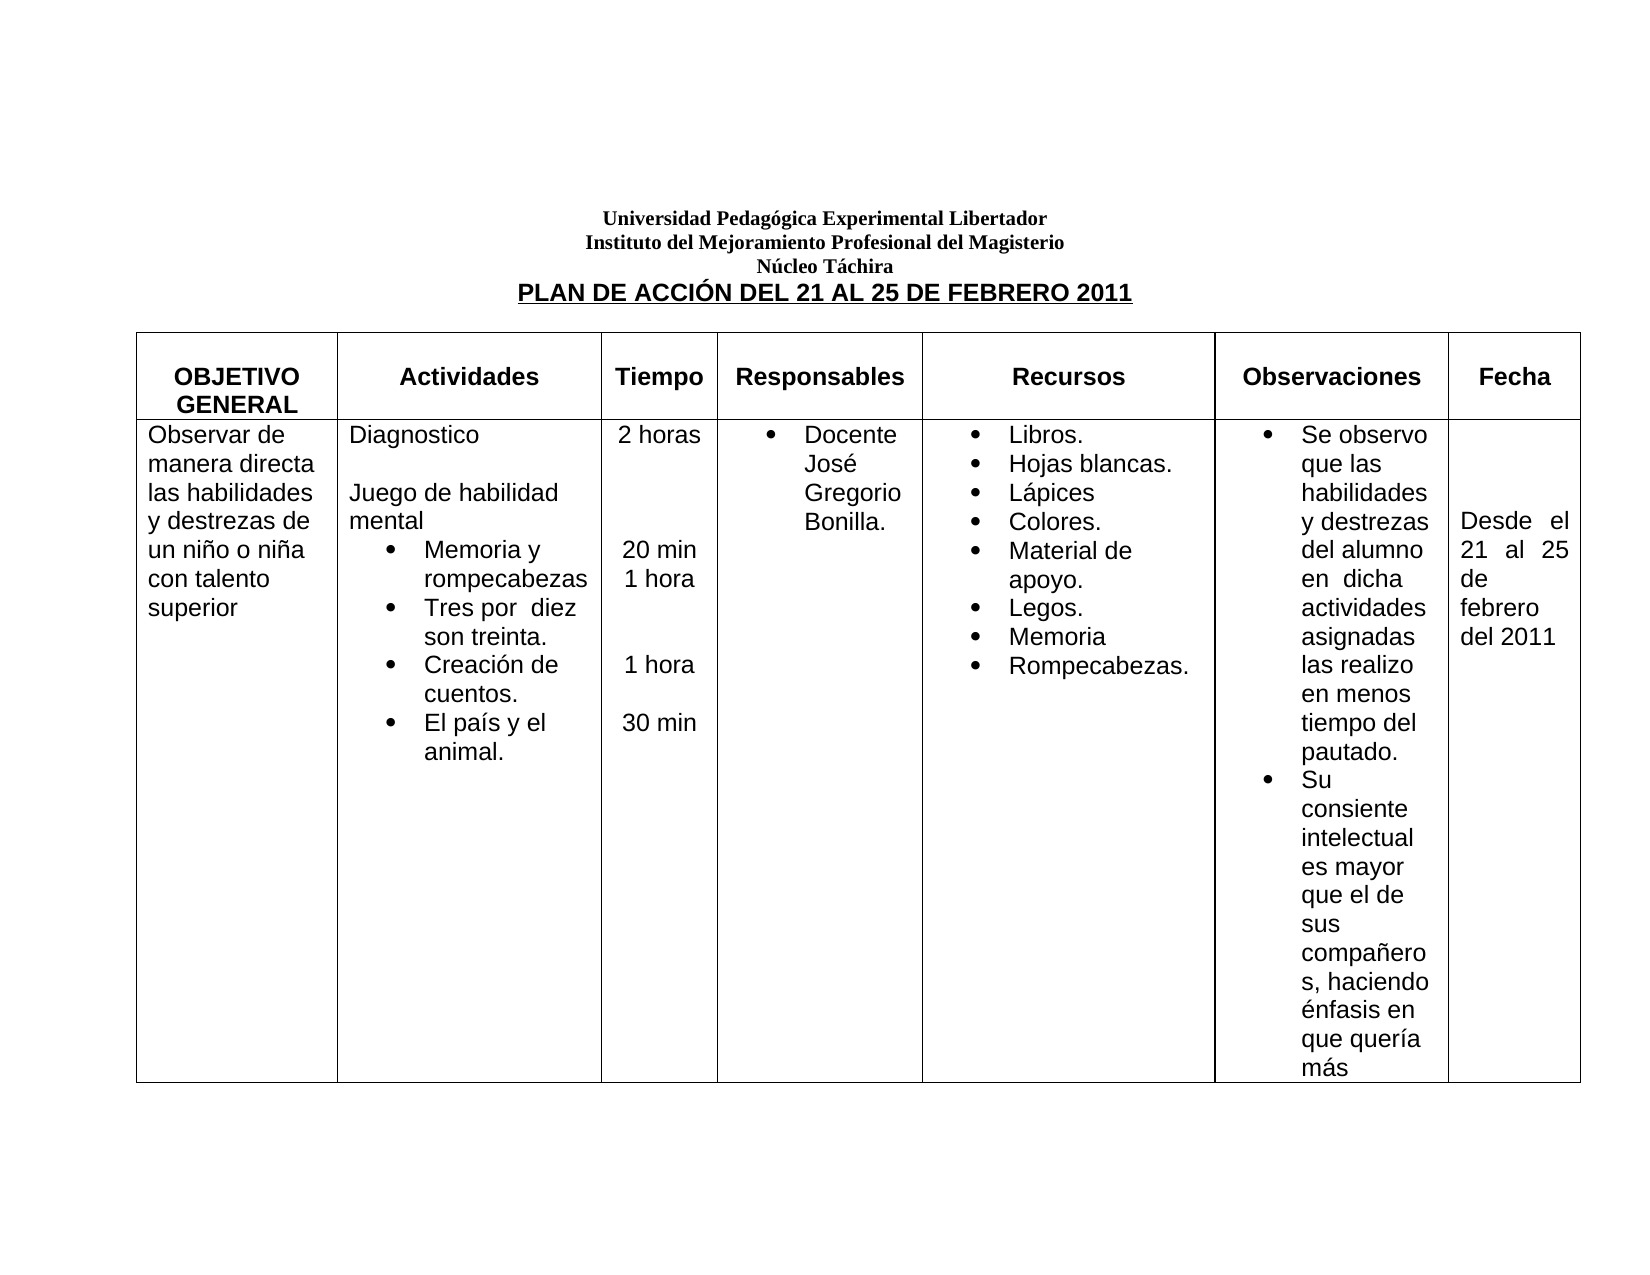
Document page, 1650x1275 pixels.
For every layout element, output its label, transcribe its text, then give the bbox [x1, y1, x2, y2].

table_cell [137, 420, 337, 1082]
text Universidad Pedagógica Experimental Libertador [148, 206, 1502, 230]
text Núcleo Táchira [148, 254, 1502, 278]
table_header Responsables [718, 333, 922, 419]
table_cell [602, 420, 717, 1082]
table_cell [338, 420, 601, 1082]
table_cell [923, 420, 1214, 1082]
text Instituto del Mejoramiento Profesional del Magisterio [148, 230, 1502, 254]
table_header Observaciones [1216, 333, 1448, 419]
table_header Recursos [923, 333, 1214, 419]
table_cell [718, 420, 922, 1082]
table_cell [1216, 420, 1448, 1082]
table_header Actividades [338, 333, 601, 419]
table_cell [1449, 420, 1580, 1082]
text PLAN DE ACCIÓN DEL 21 AL 25 DE FEBRERO 2011 [148, 278, 1502, 307]
table_header OBJETIVO GENERAL [137, 333, 337, 419]
table_header Tiempo [602, 333, 717, 419]
table_header Fecha [1449, 333, 1580, 419]
